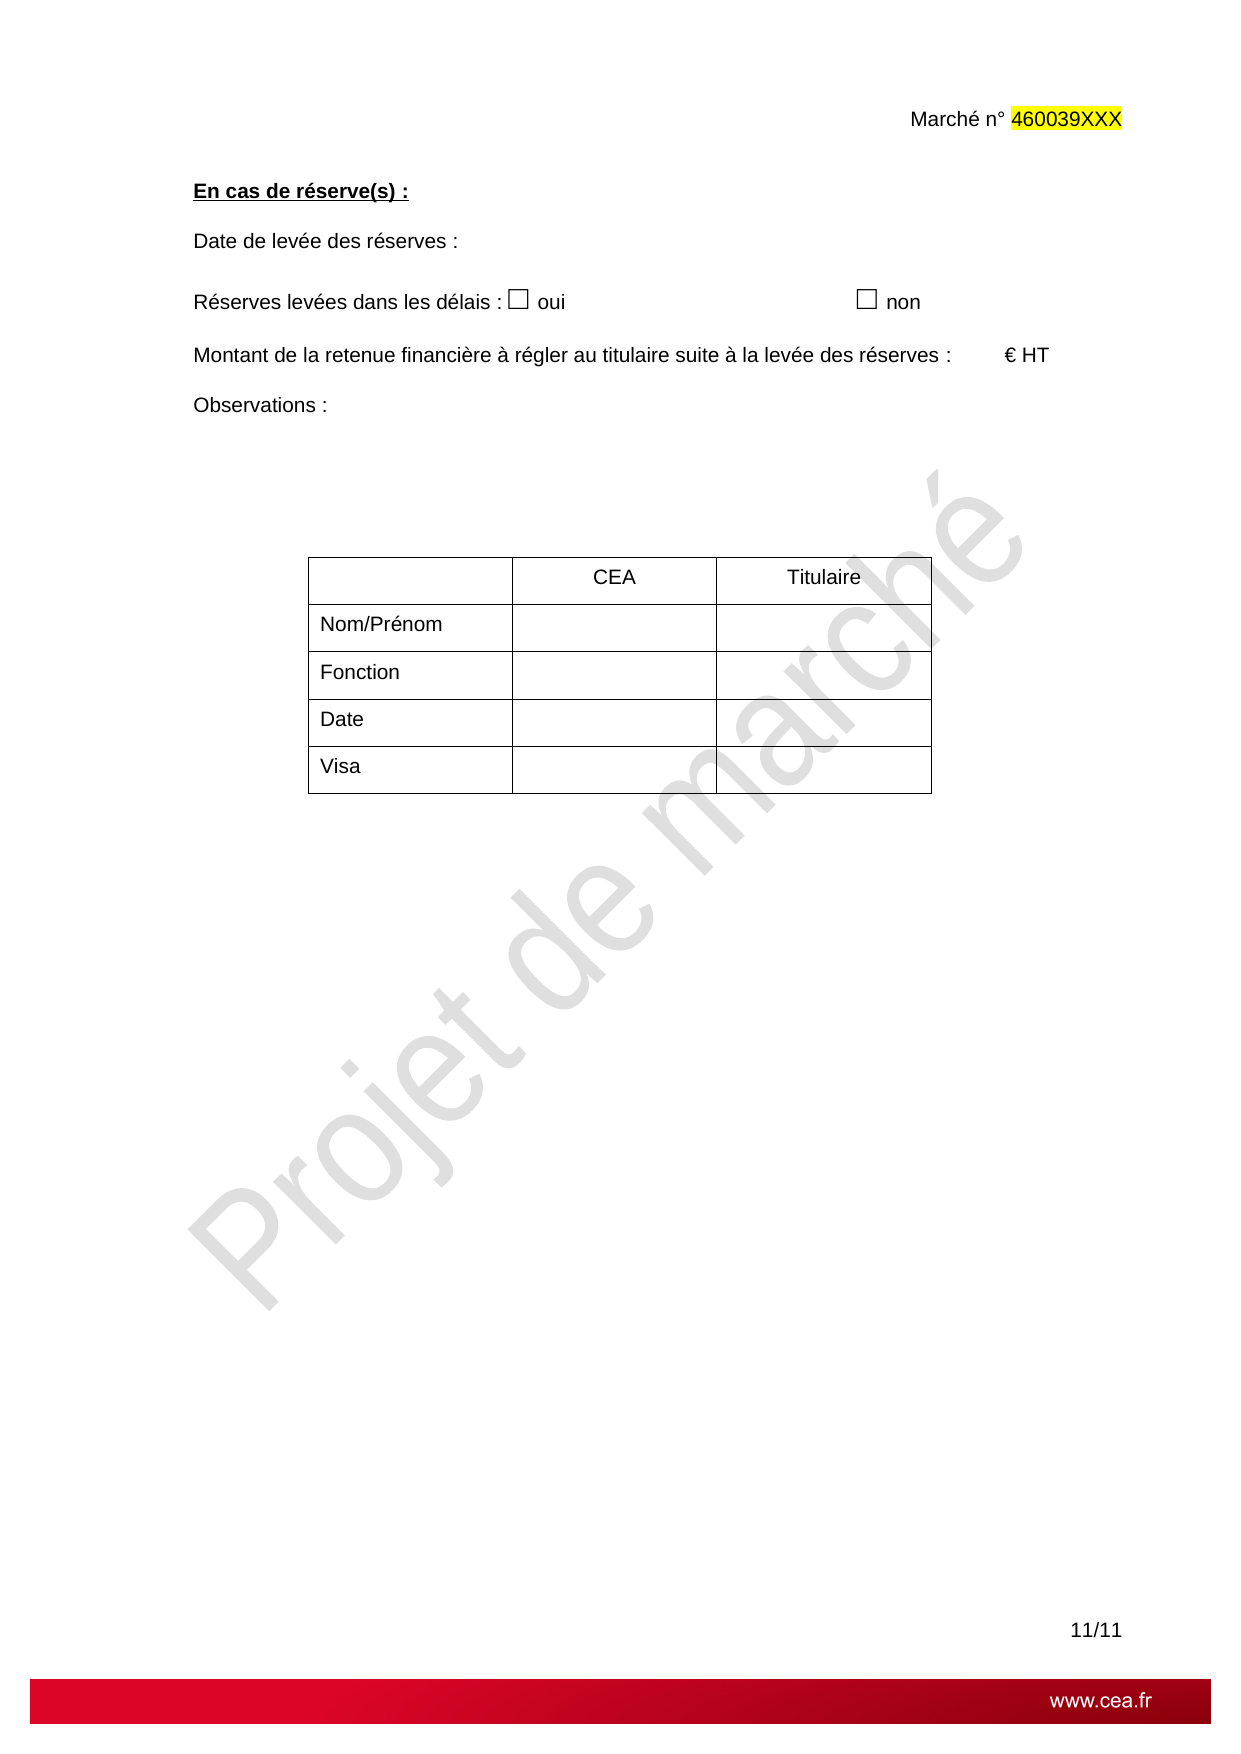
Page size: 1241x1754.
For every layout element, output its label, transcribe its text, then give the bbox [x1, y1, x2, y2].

text Montant de la retenue financière à régler au titulaire suite à la levée des réserves : € HT [193, 342, 1122, 367]
picture [29, 1679, 1211, 1724]
text Observations : [193, 392, 1122, 417]
table_cell [717, 652, 931, 698]
table_cell Date [309, 700, 512, 746]
text Réserves levées dans les délais : □ oui □ non [193, 278, 1122, 317]
table_cell [513, 605, 716, 651]
table_cell [513, 700, 716, 746]
table_header [309, 558, 512, 604]
table_header CEA [513, 558, 716, 604]
text Date de levée des réserves : [193, 228, 1122, 253]
table_cell [717, 700, 931, 746]
table_cell [513, 747, 716, 793]
table_cell [513, 652, 716, 698]
text En cas de réserve(s) : [193, 178, 1122, 203]
table_cell [717, 605, 931, 651]
table_cell Visa [309, 747, 512, 793]
table_cell Nom/Prénom [309, 605, 512, 651]
table_cell Fonction [309, 652, 512, 698]
table_cell [717, 747, 931, 793]
table_header Titulaire [717, 558, 931, 604]
